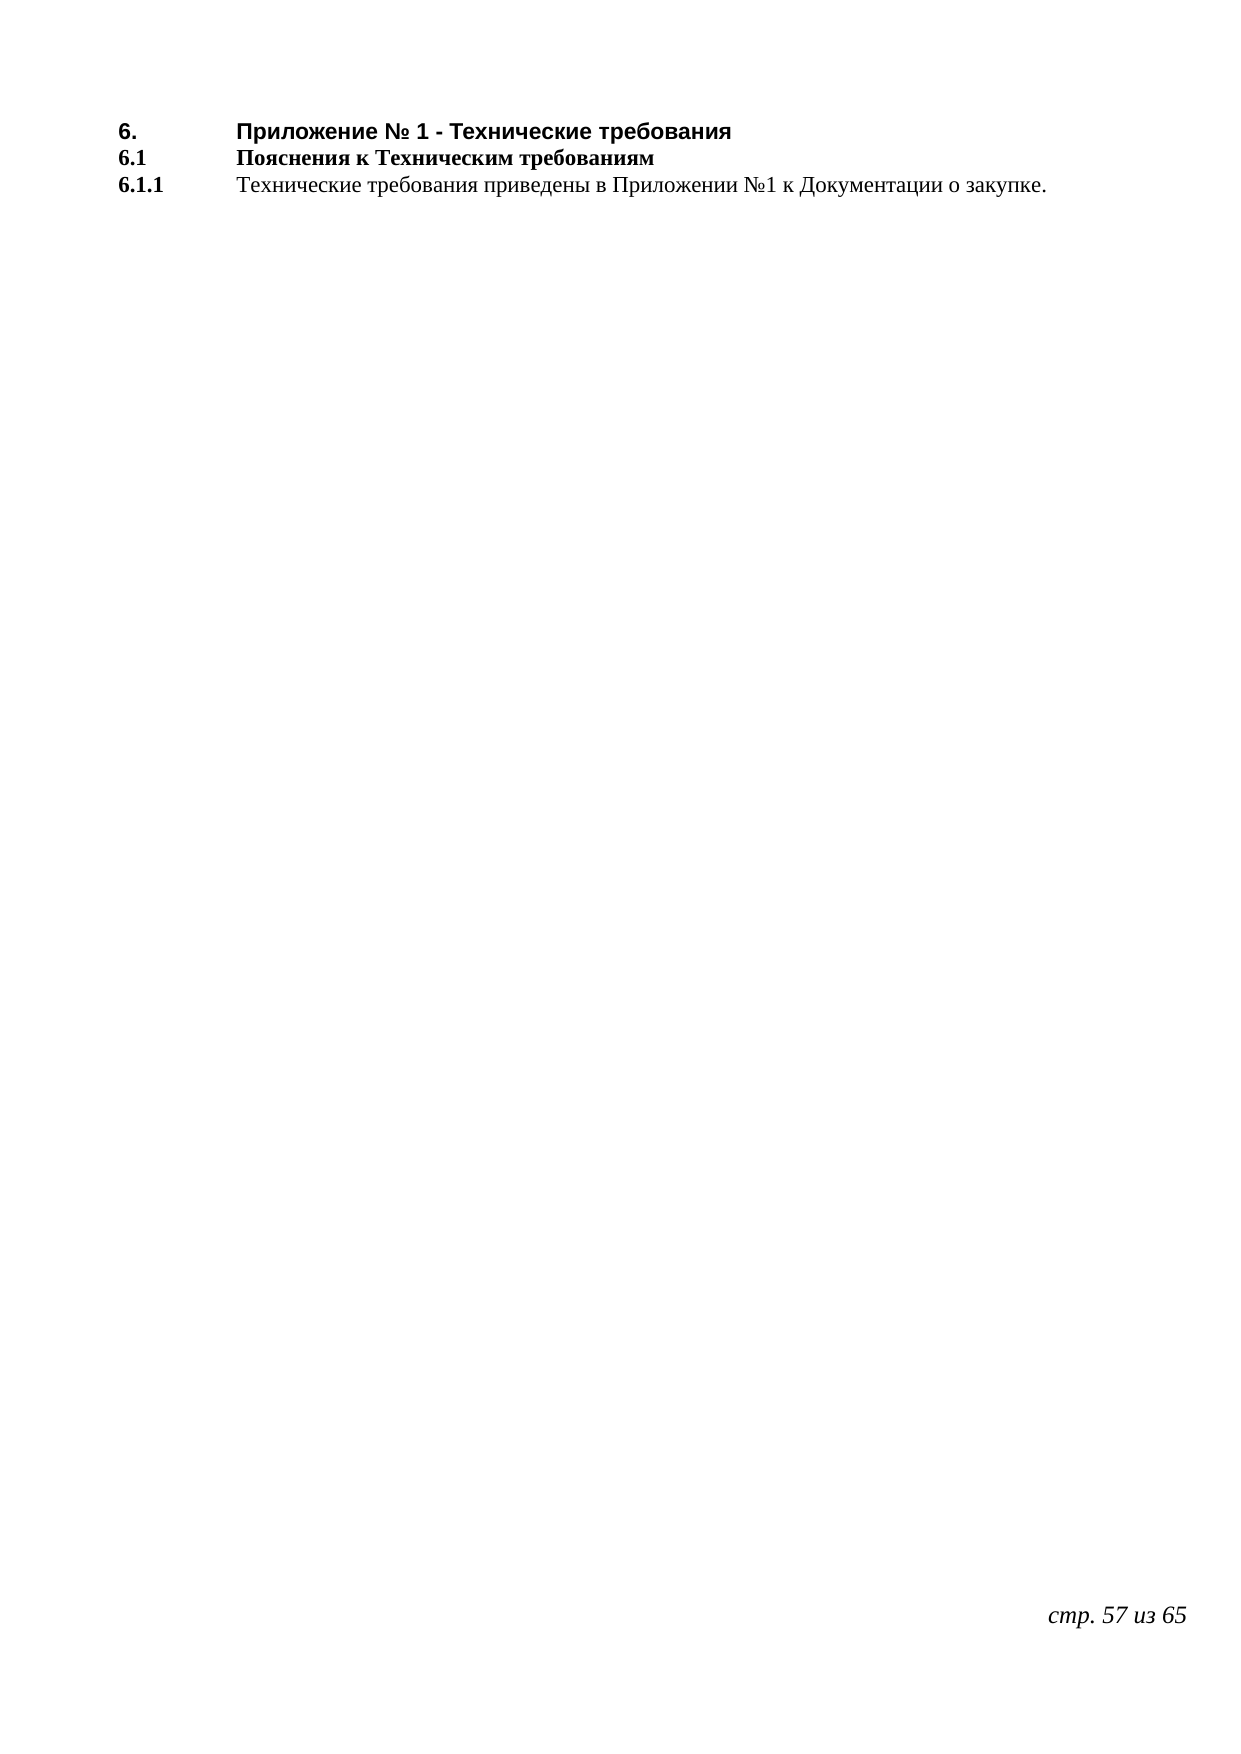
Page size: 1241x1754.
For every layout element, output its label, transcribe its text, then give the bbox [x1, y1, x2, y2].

subtitle Пояснения к Техническим требованиям [118, 144, 1181, 171]
list Технические требования приведены в Приложении №1 к Документации о закупке. [118, 171, 1181, 197]
subtitle Приложение № 1 - Технические требования [118, 118, 1181, 144]
